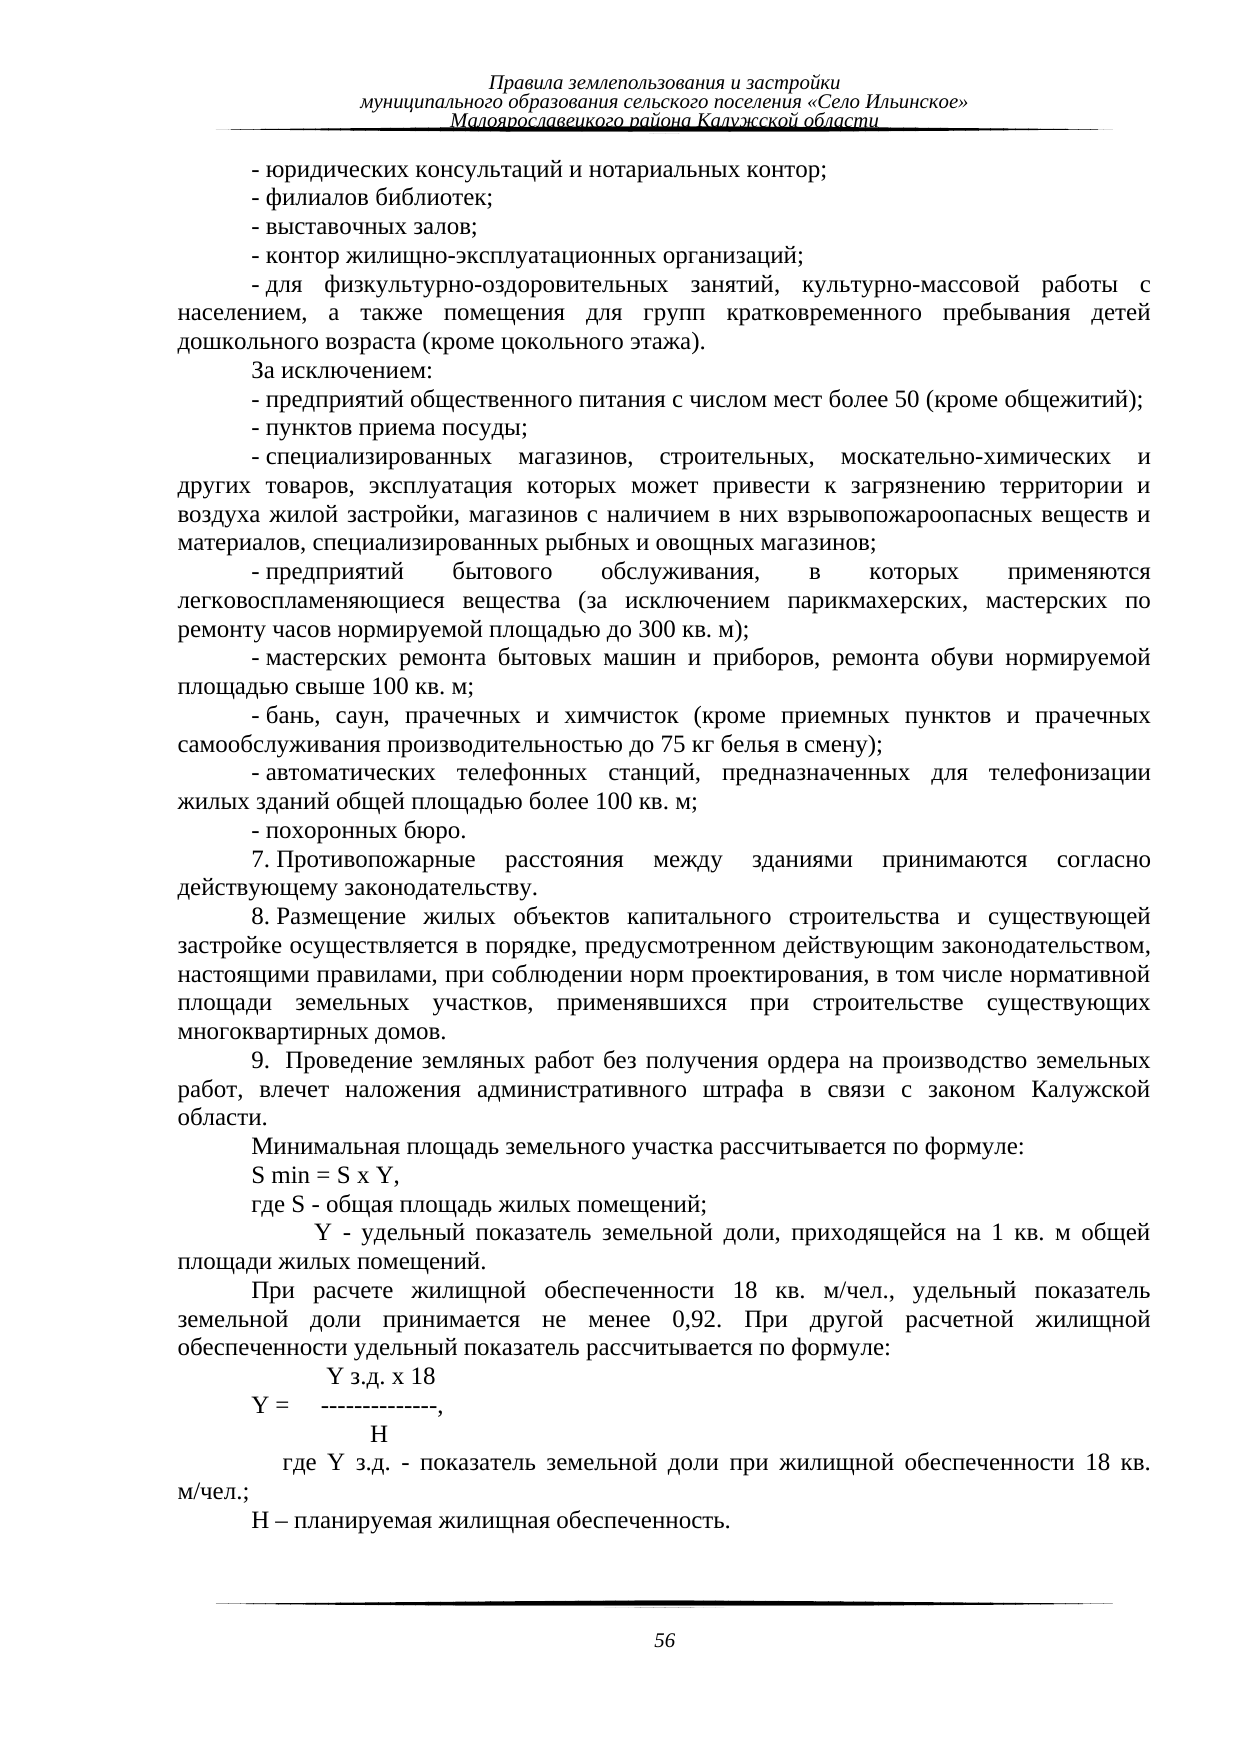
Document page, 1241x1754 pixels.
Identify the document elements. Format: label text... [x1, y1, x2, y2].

text Минимальная площадь земельного участка рассчитывается по формуле: [177, 1131, 1152, 1160]
picture [215, 1600, 1113, 1608]
text 7. Противопожарные расстояния между зданиями принимаются согласно действующему законодательству. [177, 844, 1152, 901]
text - предприятий общественного питания с числом мест более 50 (кроме общежитий); [177, 384, 1152, 412]
text - специализированных магазинов, строительных, москательно-химических и других товаров, эксплуатация которых может привести к загрязнению территории и воздуха жилой застройки, магазинов с наличием в них взрывопожароопасных веществ и материалов, специализированных рыбных и овощных магазинов; [177, 441, 1152, 556]
text - предприятий бытового обслуживания, в которых применяются легковоспламеняющиеся вещества (за исключением парикмахерских, мастерских по ремонту часов нормируемой площадью до 300 кв. м); [177, 556, 1152, 642]
picture [215, 125, 1113, 134]
text - филиалов библиотек; [177, 182, 1152, 211]
text Н – планируемая жилищная обеспеченность. [177, 1505, 1152, 1534]
text - выставочных залов; [177, 211, 1152, 240]
text За исключением: [177, 355, 1152, 384]
text - юридических консультаций и нотариальных контор; [177, 154, 1152, 182]
text где Y з.д. - показатель земельной доли при жилищной обеспеченности 18 кв. м/чел.; [177, 1447, 1152, 1505]
text Y з.д. x 18 [177, 1361, 1152, 1390]
text - бань, саун, прачечных и химчисток (кроме приемных пунктов и прачечных самообслуживания производительностью до 75 кг белья в смену); [177, 700, 1152, 757]
text - пунктов приема посуды; [177, 412, 1152, 441]
text S min = S x Y, [177, 1160, 1152, 1189]
text - мастерских ремонта бытовых машин и приборов, ремонта обуви нормируемой площадью свыше 100 кв. м; [177, 642, 1152, 700]
text Y - удельный показатель земельной доли, приходящейся на 1 кв. м общей площади жилых помещений. [177, 1217, 1152, 1275]
text - автоматических телефонных станций, предназначенных для телефонизации жилых зданий общей площадью более 100 кв. м; [177, 757, 1152, 815]
text 9. Проведение земляных работ без получения ордера на производство земельных работ, влечет наложения административного штрафа в связи с законом Калужской области. [177, 1045, 1152, 1131]
text - для физкультурно-оздоровительных занятий, культурно-массовой работы с населением, а также помещения для групп кратковременного пребывания детей дошкольного возраста (кроме цокольного этажа). [177, 269, 1152, 355]
text 8. Размещение жилых объектов капитального строительства и существующей застройке осуществляется в порядке, предусмотренном действующим законодательством, настоящими правилами, при соблюдении норм проектирования, в том числе нормативной площади земельных участков, применявшихся при строительстве существующих многоквартирных домов. [177, 901, 1152, 1045]
text При расчете жилищной обеспеченности 18 кв. м/чел., удельный показатель земельной доли принимается не менее 0,92. При другой расчетной жилищной обеспеченности удельный показатель рассчитывается по формуле: [177, 1275, 1152, 1361]
text - контор жилищно-эксплуатационных организаций; [177, 240, 1152, 269]
text Н [177, 1419, 1152, 1447]
text где S - общая площадь жилых помещений; [177, 1189, 1152, 1217]
text Y = --------------, [177, 1390, 1152, 1419]
text - похоронных бюро. [177, 815, 1152, 844]
